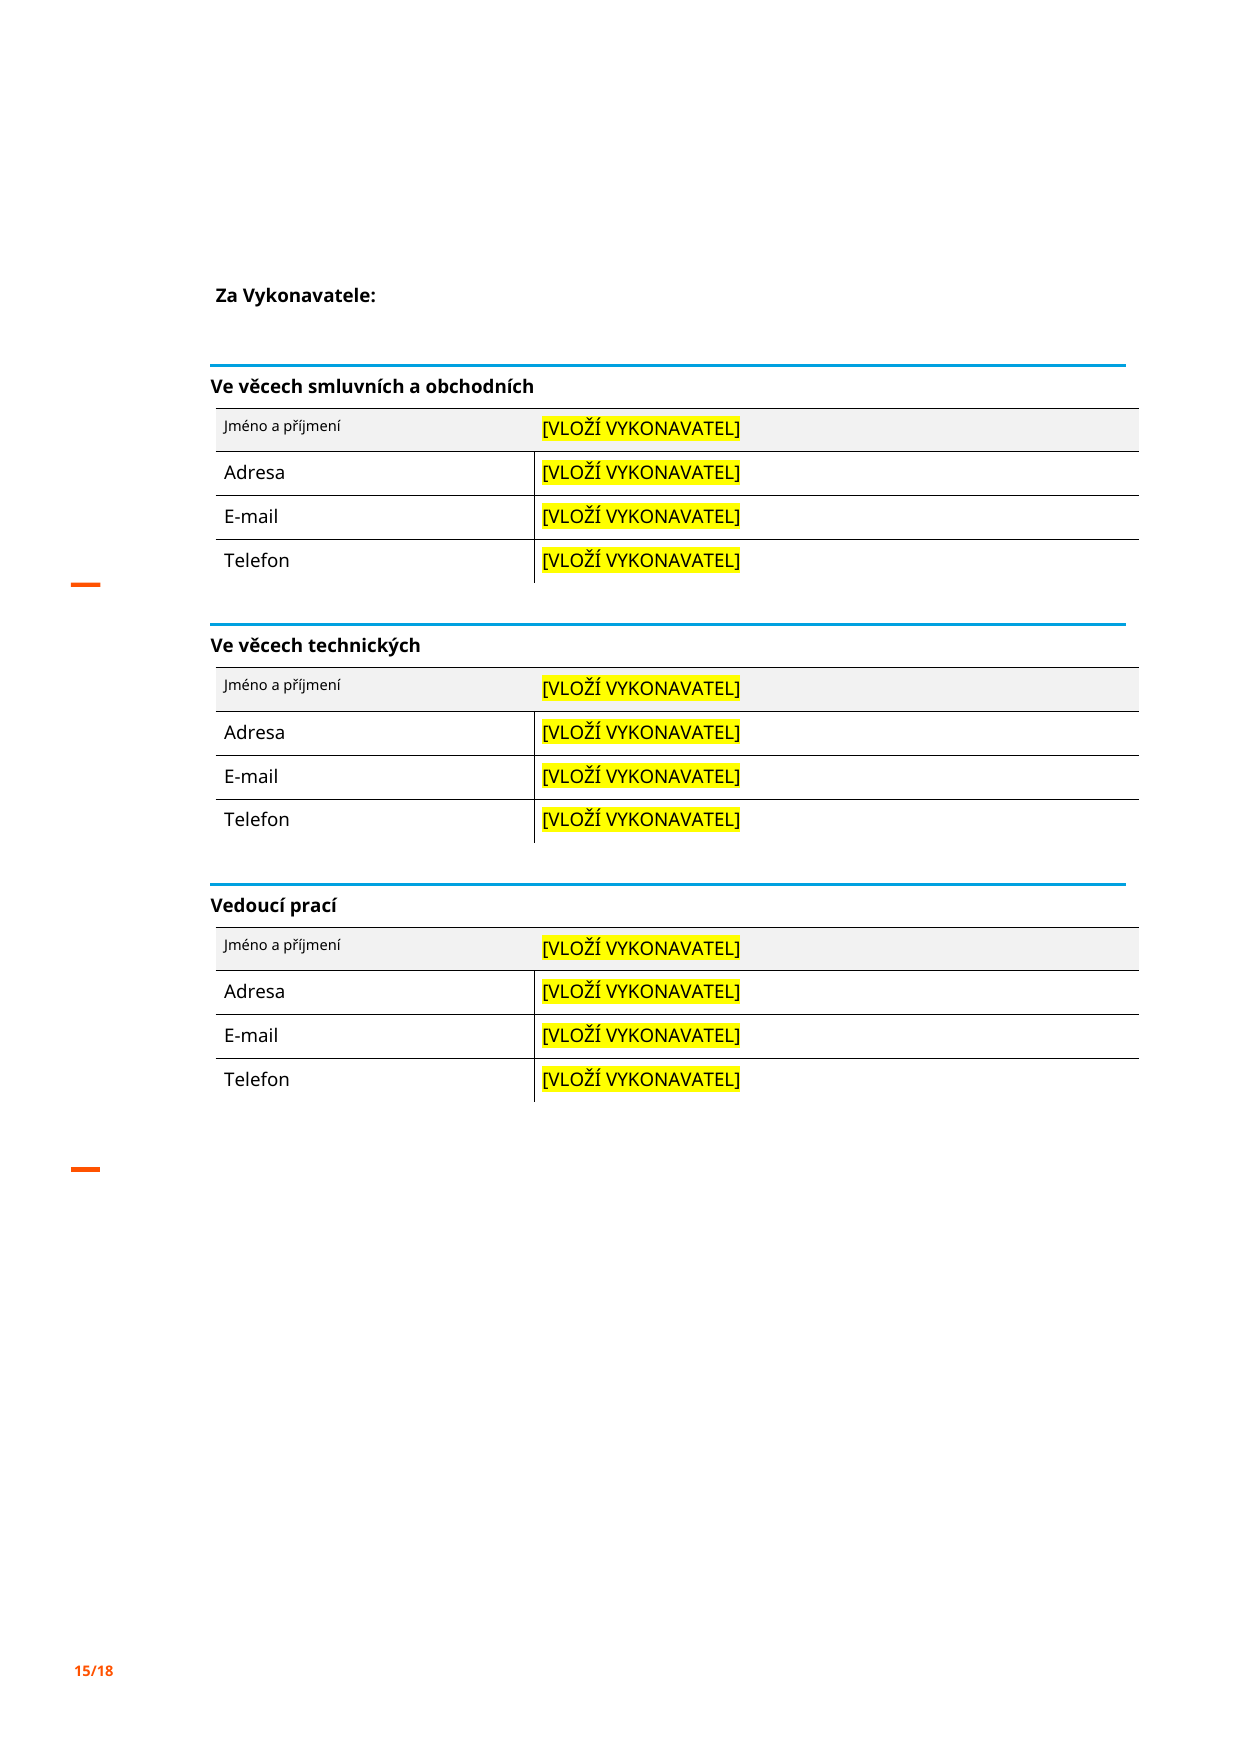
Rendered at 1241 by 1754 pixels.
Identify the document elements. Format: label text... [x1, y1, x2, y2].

table_header Jméno a příjmení [216, 928, 534, 970]
table_cell Adresa [216, 712, 534, 755]
table_header [VLOŽÍ VYKONAVATEL] [534, 928, 1139, 970]
table_cell [VLOŽÍ VYKONAVATEL] [535, 712, 1139, 755]
table_header Jméno a příjmení [216, 668, 534, 711]
table_cell [VLOŽÍ VYKONAVATEL] [535, 1015, 1139, 1058]
table_cell E-mail [216, 756, 534, 798]
text Ve věcech technických [210, 626, 1126, 658]
text Vedoucí prací [210, 886, 1126, 918]
text Za Vykonavatele: [216, 283, 1122, 308]
text Ve věcech smluvních a obchodních [210, 367, 1126, 399]
table_cell [VLOŽÍ VYKONAVATEL] [535, 496, 1139, 539]
table_cell Telefon [216, 800, 534, 842]
table_cell [VLOŽÍ VYKONAVATEL] [535, 756, 1139, 798]
table_header [VLOŽÍ VYKONAVATEL] [534, 668, 1139, 711]
table_header Jméno a příjmení [216, 409, 534, 451]
table_cell E-mail [216, 496, 534, 539]
table_cell [VLOŽÍ VYKONAVATEL] [535, 540, 1139, 583]
table_cell Telefon [216, 540, 534, 583]
table_cell [VLOŽÍ VYKONAVATEL] [535, 971, 1139, 1014]
table_cell [VLOŽÍ VYKONAVATEL] [535, 800, 1139, 842]
table_cell Telefon [216, 1059, 534, 1102]
table_cell Adresa [216, 971, 534, 1014]
table_cell Adresa [216, 452, 534, 495]
table_cell [VLOŽÍ VYKONAVATEL] [535, 1059, 1139, 1102]
table_cell E-mail [216, 1015, 534, 1058]
table_header [VLOŽÍ VYKONAVATEL] [534, 409, 1139, 451]
table_cell [VLOŽÍ VYKONAVATEL] [535, 452, 1139, 495]
